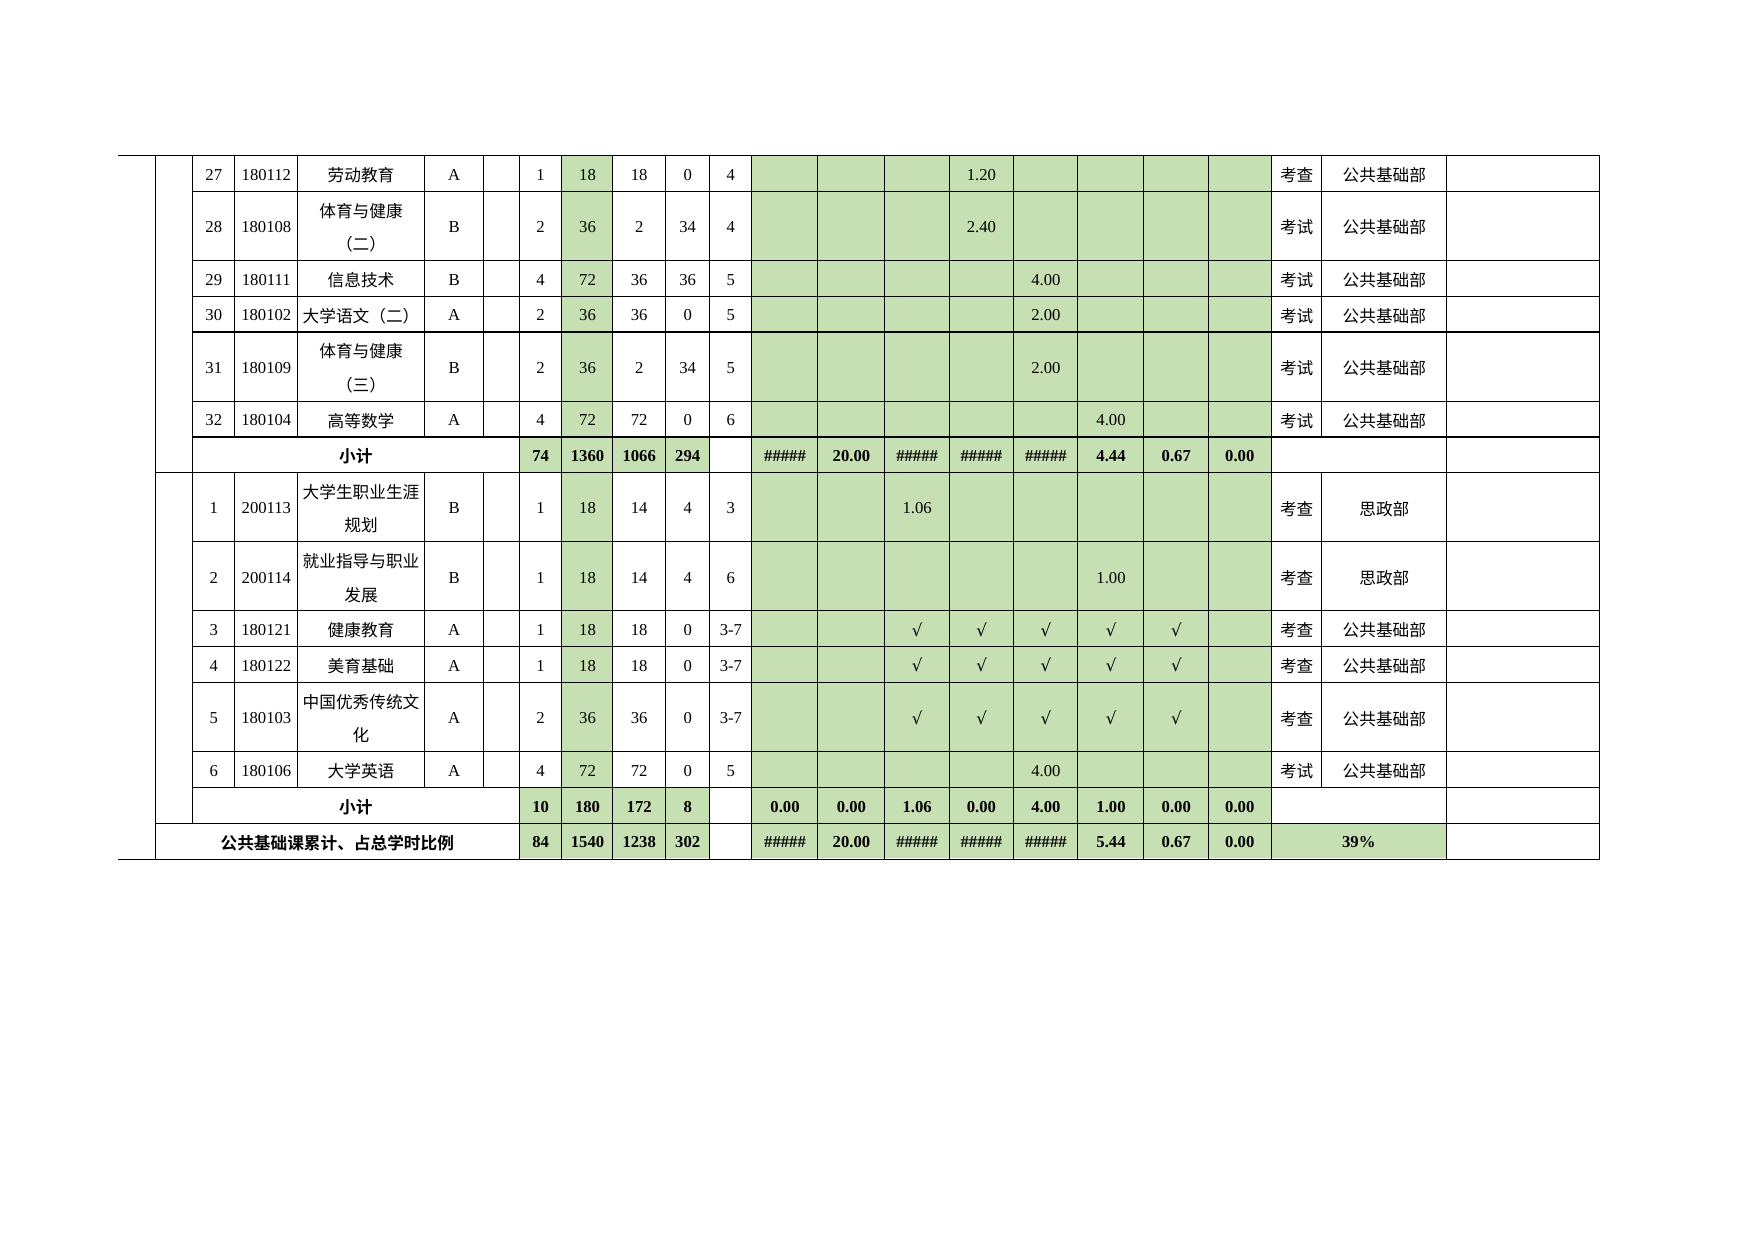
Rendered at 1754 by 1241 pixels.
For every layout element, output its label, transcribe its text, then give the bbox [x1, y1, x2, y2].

table_cell [1078, 752, 1143, 787]
table_cell [818, 683, 884, 751]
table_cell 4.00 [1014, 752, 1077, 787]
table_cell 1.06 [885, 788, 949, 823]
table_cell √ [950, 647, 1013, 682]
table_cell [1014, 542, 1077, 610]
table_cell 4.00 [1014, 261, 1077, 296]
table_cell [1144, 192, 1208, 260]
table_cell 考试 [1272, 752, 1321, 787]
table_cell 公共基础部 [1322, 647, 1446, 682]
table_cell [752, 611, 817, 646]
table_cell 思政部 [1322, 542, 1446, 610]
table_cell [1014, 156, 1077, 191]
table_cell 18 [562, 473, 612, 541]
table_cell [752, 156, 817, 191]
table_cell [752, 333, 817, 401]
table_cell ##### [885, 438, 949, 472]
table_cell ##### [1014, 438, 1077, 472]
table_cell 5.44 [1078, 824, 1143, 858]
table_cell [1272, 788, 1446, 823]
table_cell √ [1014, 611, 1077, 646]
table_cell 39% [1272, 824, 1446, 858]
table_cell 180108 [235, 192, 297, 260]
table_cell 1.00 [1078, 542, 1143, 610]
table_cell [1209, 542, 1271, 610]
table_cell √ [1014, 683, 1077, 751]
table_cell 考试 [1272, 297, 1321, 331]
table_cell 18 [613, 156, 665, 191]
table_cell [885, 261, 949, 296]
table_cell [752, 647, 817, 682]
table_cell 0 [666, 647, 709, 682]
table_cell 72 [562, 402, 612, 436]
table_cell [1078, 156, 1143, 191]
table_cell [818, 297, 884, 331]
table_cell 考试 [1272, 402, 1321, 436]
table_cell [1209, 333, 1271, 401]
table_cell [885, 752, 949, 787]
table_cell 1360 [562, 438, 612, 472]
table_cell 2.00 [1014, 333, 1077, 401]
table_cell 公共基础部 [1322, 752, 1446, 787]
table_cell [950, 402, 1013, 436]
table_cell 74 [520, 438, 561, 472]
table_cell 1.06 [885, 473, 949, 541]
table_cell 公共基础课累计、占总学时比例 [156, 824, 519, 858]
table_cell 0 [666, 297, 709, 331]
table_cell 2 [520, 297, 561, 331]
table_cell 0.67 [1144, 438, 1208, 472]
table_cell [752, 683, 817, 751]
table_cell 2 [613, 192, 665, 260]
table_cell [1209, 611, 1271, 646]
table_cell [1078, 261, 1143, 296]
table_cell 18 [562, 647, 612, 682]
table_cell 5 [710, 333, 751, 401]
table_cell 0.00 [752, 788, 817, 823]
table_cell 公共基础部 [1322, 683, 1446, 751]
table_cell [1014, 402, 1077, 436]
table_cell B [425, 192, 483, 260]
table_cell [752, 297, 817, 331]
table_cell √ [1078, 611, 1143, 646]
table_cell 考查 [1272, 611, 1321, 646]
table_cell 18 [562, 542, 612, 610]
table_cell [1447, 752, 1599, 787]
table_cell 5 [710, 752, 751, 787]
table_cell [818, 192, 884, 260]
table_cell 就业指导与职业发展 [298, 542, 424, 610]
table_cell [484, 752, 519, 787]
table_cell [484, 402, 519, 436]
table_cell A [425, 156, 483, 191]
table_cell 0 [666, 156, 709, 191]
table_cell 大学语文（二） [298, 297, 424, 331]
table_cell 4 [710, 192, 751, 260]
table_cell B [425, 261, 483, 296]
table_cell 0.67 [1144, 824, 1208, 858]
table_cell [1447, 402, 1599, 436]
table_cell [1078, 297, 1143, 331]
table_cell [885, 542, 949, 610]
table_cell 健康教育 [298, 611, 424, 646]
table_cell 公共基础部 [1322, 297, 1446, 331]
table_cell [1078, 192, 1143, 260]
table_cell 32 [193, 402, 234, 436]
table_cell 考查 [1272, 156, 1321, 191]
table_cell 36 [562, 333, 612, 401]
table_cell 72 [613, 752, 665, 787]
table_cell 4 [193, 647, 234, 682]
table_cell 180104 [235, 402, 297, 436]
table_cell [484, 261, 519, 296]
table_cell ##### [885, 824, 949, 858]
table_cell 2 [520, 683, 561, 751]
table_cell 3-7 [710, 683, 751, 751]
table_cell 2 [613, 333, 665, 401]
table_cell [484, 647, 519, 682]
table_cell 3 [710, 473, 751, 541]
table_cell √ [950, 611, 1013, 646]
table_cell 172 [613, 788, 665, 823]
table_cell 2.00 [1014, 297, 1077, 331]
table_cell 20.00 [818, 824, 884, 858]
table_cell [710, 788, 751, 823]
table_cell √ [1144, 611, 1208, 646]
table_cell [1014, 473, 1077, 541]
table_cell [484, 611, 519, 646]
table_cell √ [1144, 647, 1208, 682]
table_cell [818, 473, 884, 541]
table_cell [1209, 752, 1271, 787]
table_cell [818, 156, 884, 191]
table_cell [1447, 542, 1599, 610]
table_cell [484, 192, 519, 260]
table_cell 20.00 [818, 438, 884, 472]
table_cell [1447, 611, 1599, 646]
table_cell 信息技术 [298, 261, 424, 296]
table_cell 36 [613, 297, 665, 331]
table_cell [950, 542, 1013, 610]
table_cell [1272, 438, 1446, 472]
table_cell 1 [520, 611, 561, 646]
table_cell 6 [710, 542, 751, 610]
table_cell [710, 824, 751, 858]
table_cell [818, 752, 884, 787]
table_cell [484, 297, 519, 331]
table_cell 小计 [193, 438, 519, 472]
table_cell 18 [613, 611, 665, 646]
table_cell 3 [193, 611, 234, 646]
table_cell A [425, 752, 483, 787]
table_cell 高等数学 [298, 402, 424, 436]
table_cell [752, 402, 817, 436]
table_cell [1209, 261, 1271, 296]
table_cell [1209, 402, 1271, 436]
table_cell [1014, 192, 1077, 260]
table_cell 84 [520, 824, 561, 858]
table_cell 考试 [1272, 261, 1321, 296]
table_cell [1144, 402, 1208, 436]
table_cell 28 [193, 192, 234, 260]
table_cell [1144, 156, 1208, 191]
table_cell [752, 261, 817, 296]
table_cell 1540 [562, 824, 612, 858]
table_cell [1209, 156, 1271, 191]
table_cell 72 [613, 402, 665, 436]
table_cell [484, 156, 519, 191]
table_cell [1447, 192, 1599, 260]
table_cell 18 [562, 611, 612, 646]
table_cell 考查 [1272, 647, 1321, 682]
table_cell 3-7 [710, 611, 751, 646]
table_cell 10 [520, 788, 561, 823]
table_cell 18 [562, 156, 612, 191]
table_cell [950, 752, 1013, 787]
table_cell 考查 [1272, 683, 1321, 751]
table_cell √ [1014, 647, 1077, 682]
table_cell [818, 402, 884, 436]
table_cell [1447, 473, 1599, 541]
table_cell 4 [520, 261, 561, 296]
table_cell 200113 [235, 473, 297, 541]
table_cell [1209, 647, 1271, 682]
table_cell 72 [562, 752, 612, 787]
table_cell 4.00 [1014, 788, 1077, 823]
table_cell ##### [752, 824, 817, 858]
table_cell [885, 156, 949, 191]
table_cell √ [885, 611, 949, 646]
table_cell √ [1078, 647, 1143, 682]
table_cell B [425, 473, 483, 541]
table_cell 1238 [613, 824, 665, 858]
table_cell ##### [1014, 824, 1077, 858]
table_cell 4 [520, 402, 561, 436]
table_cell [1447, 333, 1599, 401]
table_cell [1144, 333, 1208, 401]
table_cell 考查 [1272, 473, 1321, 541]
table_cell [1144, 473, 1208, 541]
table_cell [1078, 333, 1143, 401]
table_cell 0 [666, 402, 709, 436]
table_cell [1078, 473, 1143, 541]
table_cell 1066 [613, 438, 665, 472]
table_cell 36 [562, 297, 612, 331]
table_cell 27 [193, 156, 234, 191]
table_cell [1209, 683, 1271, 751]
table_cell [1447, 156, 1599, 191]
table_cell 180109 [235, 333, 297, 401]
table_cell 2 [520, 333, 561, 401]
table_cell [1209, 473, 1271, 541]
table_cell [484, 333, 519, 401]
table_cell 5 [193, 683, 234, 751]
table_cell A [425, 647, 483, 682]
table_cell [484, 473, 519, 541]
table_cell 体育与健康（二） [298, 192, 424, 260]
table_cell [950, 473, 1013, 541]
table_cell [752, 542, 817, 610]
table_cell 0.00 [818, 788, 884, 823]
table_cell [1447, 438, 1599, 472]
table_cell [818, 647, 884, 682]
table_cell 72 [562, 261, 612, 296]
table_cell 34 [666, 192, 709, 260]
table_cell 180 [562, 788, 612, 823]
table_cell [1144, 261, 1208, 296]
table_cell 1 [193, 473, 234, 541]
table_cell [710, 438, 751, 472]
table_cell 0 [666, 611, 709, 646]
table_cell [752, 473, 817, 541]
table_cell 大学生职业生涯规划 [298, 473, 424, 541]
table_cell 180106 [235, 752, 297, 787]
table_cell ##### [752, 438, 817, 472]
table_cell 小计 [193, 788, 519, 823]
table_cell 4 [710, 156, 751, 191]
table_cell 30 [193, 297, 234, 331]
table_cell 4.00 [1078, 402, 1143, 436]
table_cell 3-7 [710, 647, 751, 682]
table_cell B [425, 542, 483, 610]
table_cell 36 [613, 261, 665, 296]
table_cell [1447, 788, 1599, 823]
table_cell 6 [710, 402, 751, 436]
table_cell 5 [710, 261, 751, 296]
table_cell [885, 192, 949, 260]
table_cell [818, 611, 884, 646]
table_cell 180102 [235, 297, 297, 331]
table_cell 1 [520, 647, 561, 682]
table_cell 2 [193, 542, 234, 610]
table_cell 公共基础部 [1322, 611, 1446, 646]
table_cell 0.00 [1209, 788, 1271, 823]
table_cell 0.00 [1209, 824, 1271, 858]
table_cell 1 [520, 542, 561, 610]
table_cell [156, 473, 192, 823]
table_cell 302 [666, 824, 709, 858]
table_cell [950, 333, 1013, 401]
table_cell B [425, 333, 483, 401]
table_cell 36 [562, 683, 612, 751]
table_cell 180103 [235, 683, 297, 751]
table_cell 公共基础部 [1322, 261, 1446, 296]
table_cell 4 [666, 473, 709, 541]
table_cell [1144, 752, 1208, 787]
table_cell 考试 [1272, 333, 1321, 401]
table_cell 4 [666, 542, 709, 610]
table_cell [1447, 647, 1599, 682]
table_cell [818, 261, 884, 296]
table_cell ##### [950, 824, 1013, 858]
table_cell 180121 [235, 611, 297, 646]
table_cell 2 [520, 192, 561, 260]
table_cell 14 [613, 542, 665, 610]
table_cell [818, 542, 884, 610]
table_cell [1447, 261, 1599, 296]
table_cell √ [950, 683, 1013, 751]
table_cell [752, 192, 817, 260]
table_cell [885, 333, 949, 401]
table_cell 4.44 [1078, 438, 1143, 472]
table_cell 公共基础部 [1322, 402, 1446, 436]
table_cell 36 [666, 261, 709, 296]
table_cell 体育与健康（三） [298, 333, 424, 401]
table_cell A [425, 297, 483, 331]
table_cell 公共基础部 [1322, 156, 1446, 191]
table_cell 36 [562, 192, 612, 260]
table_cell 31 [193, 333, 234, 401]
table_cell [1447, 297, 1599, 331]
table_cell 1.00 [1078, 788, 1143, 823]
table_cell 考试 [1272, 192, 1321, 260]
table_cell 6 [193, 752, 234, 787]
table_cell 中国优秀传统文化 [298, 683, 424, 751]
table_cell 36 [613, 683, 665, 751]
table_cell 18 [613, 647, 665, 682]
table_cell 0.00 [1144, 788, 1208, 823]
table_cell 29 [193, 261, 234, 296]
table_cell [484, 683, 519, 751]
table_cell 0.00 [1209, 438, 1271, 472]
table_cell [885, 402, 949, 436]
table_cell [1144, 542, 1208, 610]
table_cell √ [1144, 683, 1208, 751]
table_cell [1447, 824, 1599, 858]
table_cell [1209, 297, 1271, 331]
table_cell [1447, 683, 1599, 751]
table_cell 美育基础 [298, 647, 424, 682]
table_cell [950, 261, 1013, 296]
table_cell [1144, 297, 1208, 331]
table_cell [752, 752, 817, 787]
table_cell [1209, 192, 1271, 260]
table_cell [484, 542, 519, 610]
table_cell ##### [950, 438, 1013, 472]
table_cell 294 [666, 438, 709, 472]
table_cell 14 [613, 473, 665, 541]
table_cell 8 [666, 788, 709, 823]
table_cell 4 [520, 752, 561, 787]
table_cell 考查 [1272, 542, 1321, 610]
table_cell [950, 297, 1013, 331]
table_cell 1 [520, 473, 561, 541]
table_cell 180122 [235, 647, 297, 682]
table_cell 0 [666, 752, 709, 787]
table_cell √ [885, 647, 949, 682]
table_cell 1 [520, 156, 561, 191]
table_cell 公共基础部 [1322, 333, 1446, 401]
table_cell 34 [666, 333, 709, 401]
table_cell [818, 333, 884, 401]
table_cell 大学英语 [298, 752, 424, 787]
table_cell 5 [710, 297, 751, 331]
table_cell 2.40 [950, 192, 1013, 260]
table_cell √ [1078, 683, 1143, 751]
table_cell 180112 [235, 156, 297, 191]
table_cell A [425, 611, 483, 646]
table_cell 思政部 [1322, 473, 1446, 541]
table_cell 1.20 [950, 156, 1013, 191]
table_cell A [425, 683, 483, 751]
table_cell 0 [666, 683, 709, 751]
table_cell 劳动教育 [298, 156, 424, 191]
table_cell √ [885, 683, 949, 751]
table_cell 180111 [235, 261, 297, 296]
table_cell [885, 297, 949, 331]
table_cell A [425, 402, 483, 436]
table_cell 200114 [235, 542, 297, 610]
table_cell 公共基础部 [1322, 192, 1446, 260]
table_cell 0.00 [950, 788, 1013, 823]
